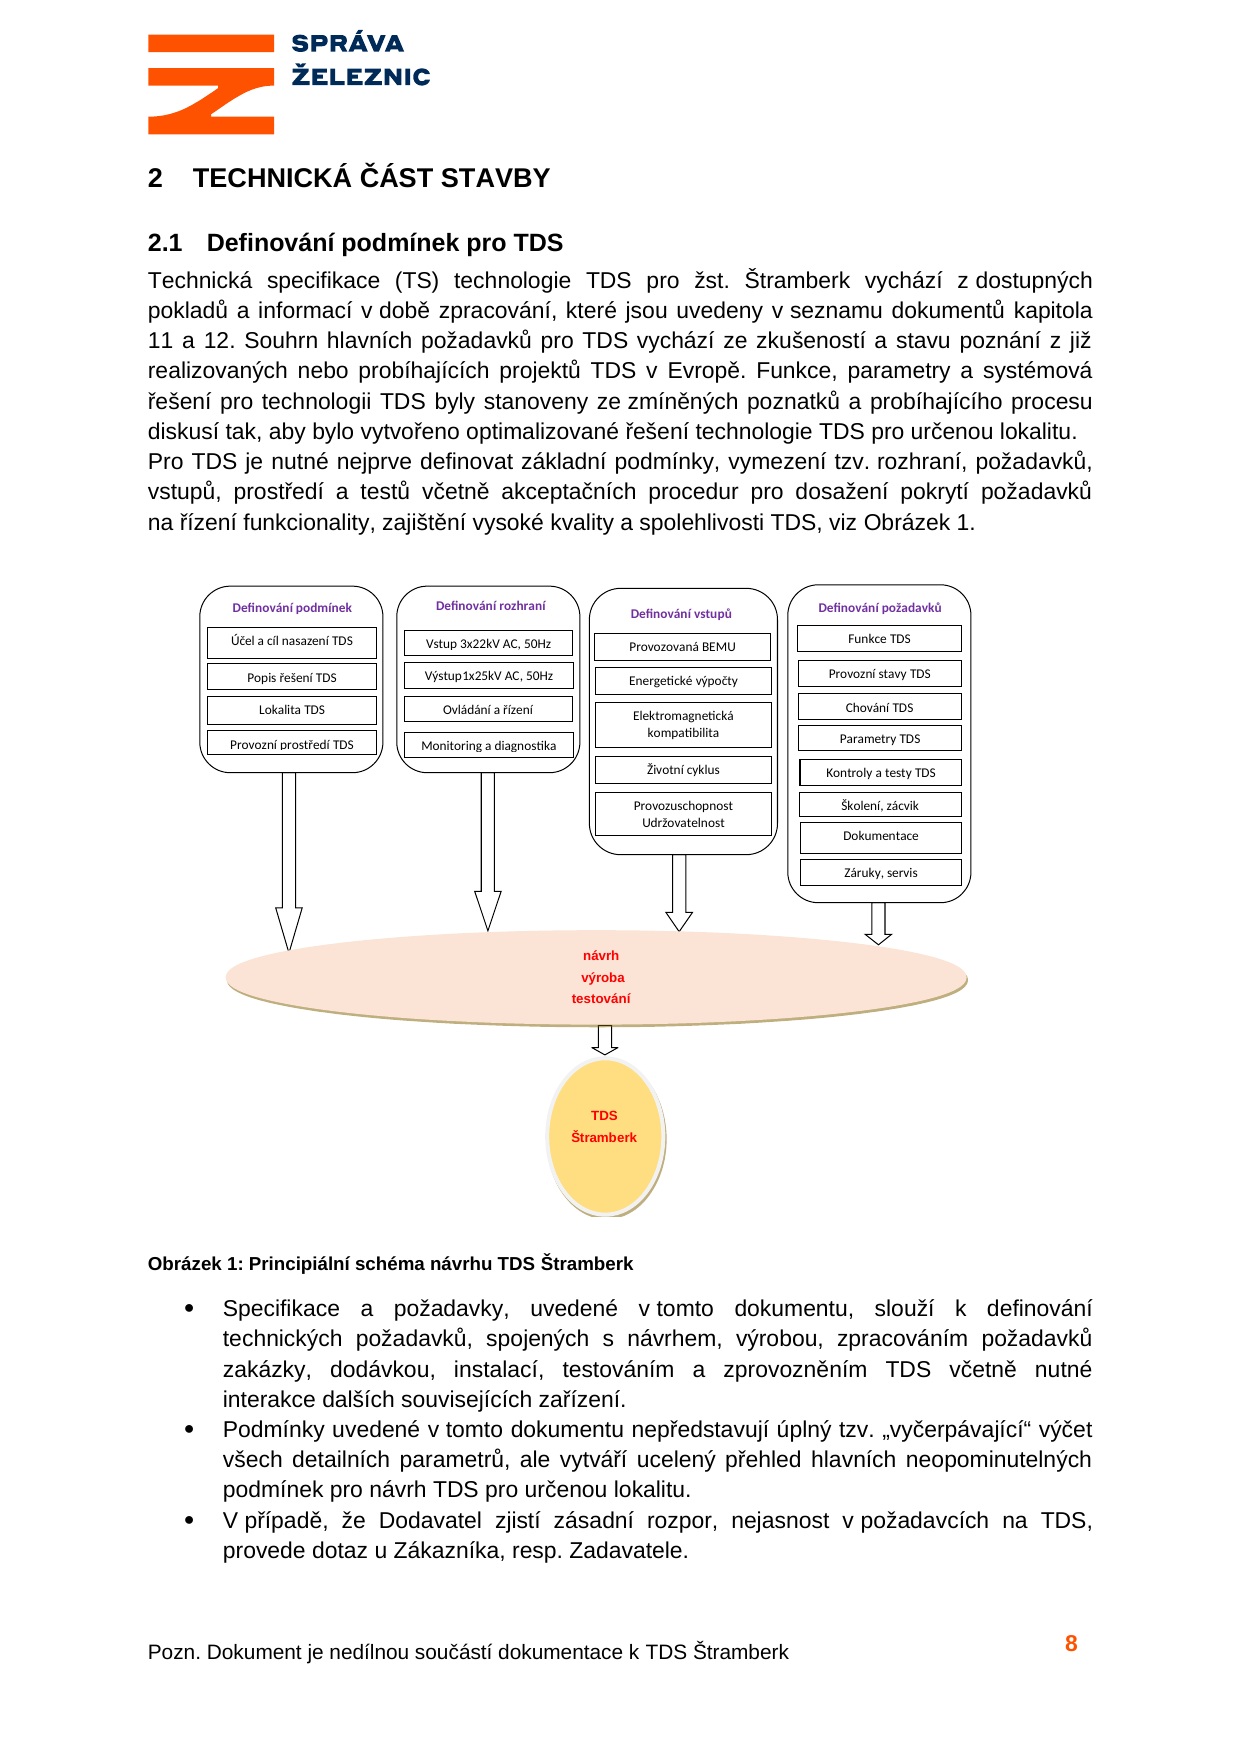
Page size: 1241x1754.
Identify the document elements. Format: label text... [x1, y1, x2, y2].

text V případě, že Dodavatel zjistí zásadní rozpor, nejasnost v požadavcích na TDS, provede dotaz u Zákazníka, resp. Zadavatele. [185, 1507, 1093, 1563]
text Pro TDS je nutné nejprve definovat základní podmínky, vymezení tzv. rozhraní, požadavků, vstupů, prostředí a testů včetně akceptačních procedur pro dosažení pokrytí požadavků na řízení funkcionality, zajištění vysoké kvality a spolehlivosti TDS, viz Obrázek 1. [148, 448, 1093, 535]
text Technická specifikace (TS) technologie TDS pro žst. Štramberk vychází z dostupných pokladů a informací v době zpracování, které jsou uvedeny v seznamu dokumentů kapitola 11 a 12. Souhrn hlavních požadavků pro TDS vychází ze zkušeností a stavu poznání z již realizovaných nebo probíhajících projektů TDS v Evropě. Funkce, parametry a systémová řešení pro technologii TDS byly stanoveny ze zmíněných poznatků a probíhajícího procesu diskusí tak, aby bylo vytvořeno optimalizované řešení technologie TDS pro určenou lokalitu. [148, 267, 1093, 444]
text Definování podmínek pro TDS [148, 228, 1093, 256]
text Podmínky uvedené v tomto dokumentu nepředstavují úplný tzv. „vyčerpávající“ výčet všech detailních parametrů, ale vytváří ucelený přehled hlavních neopominutelných podmínek pro návrh TDS pro určenou lokalitu. [185, 1416, 1093, 1503]
text TECHNICKÁ ČÁST STAVBY [148, 162, 1093, 194]
text Obrázek 1: Principiální schéma návrhu TDS Štramberk [148, 1253, 1093, 1274]
text Specifikace a požadavky, uvedené v tomto dokumentu, slouží k definování technických požadavků, spojených s návrhem, výrobou, zpracováním požadavků zakázky, dodávkou, instalací, testováním a zprovozněním TDS včetně nutné interakce dalších souvisejících zařízení. [185, 1295, 1093, 1412]
